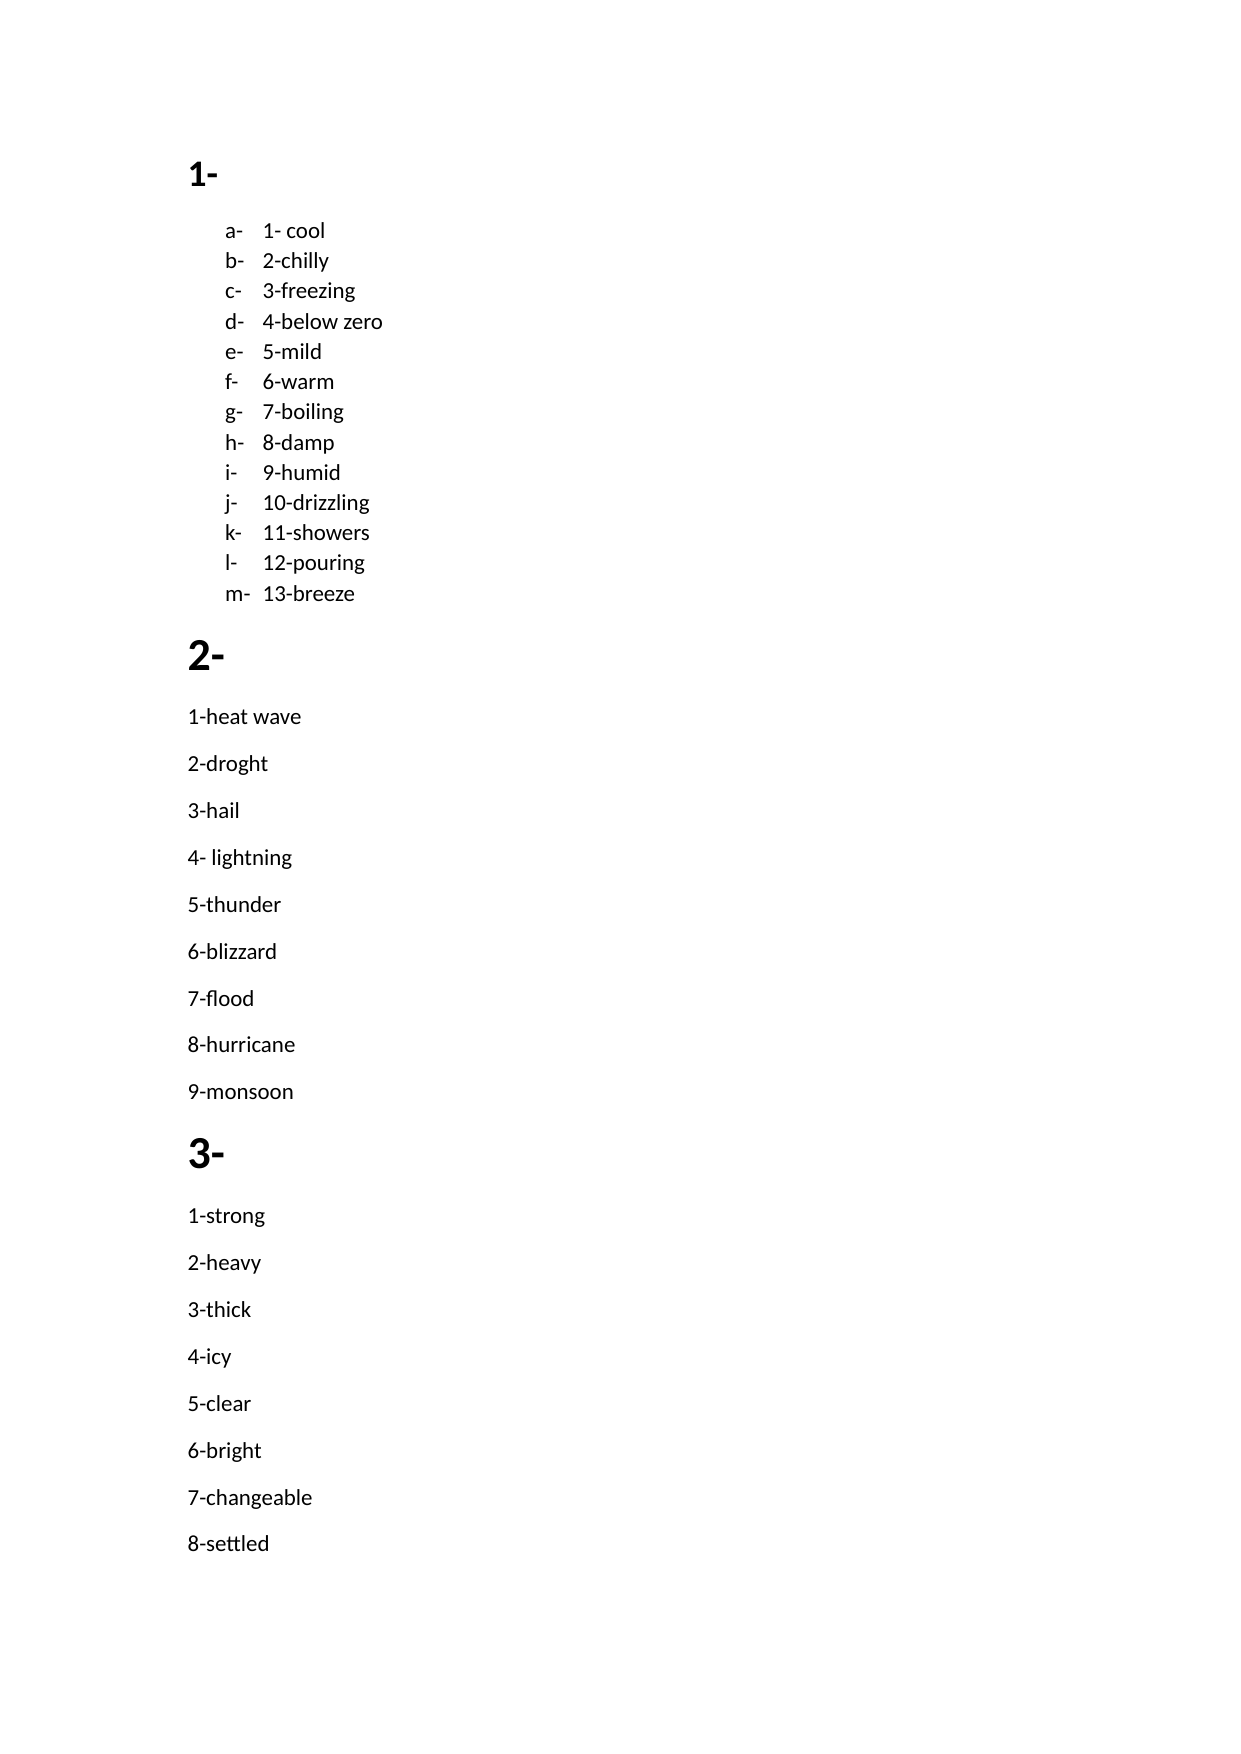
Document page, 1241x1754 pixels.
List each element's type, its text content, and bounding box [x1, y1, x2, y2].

text 1- [187, 150, 1053, 196]
text 2-heavy [187, 1248, 1053, 1276]
text 2-droght [187, 749, 1053, 777]
text 6-bright [187, 1436, 1053, 1464]
list 10-drizzling [225, 488, 1053, 516]
text 4-icy [187, 1342, 1053, 1370]
text 6-blizzard [187, 937, 1053, 965]
list 1- cool [225, 216, 1053, 244]
text 4- lightning [187, 843, 1053, 871]
text 9-monsoon [187, 1077, 1053, 1106]
list 13-breeze [225, 579, 1053, 607]
list 5-mild [225, 337, 1053, 365]
list 2-chilly [225, 246, 1053, 274]
text 7-changeable [187, 1483, 1053, 1511]
list 3-freezing [225, 277, 1053, 304]
text 3- [187, 1124, 1053, 1180]
text 7-flood [187, 984, 1053, 1012]
list 12-pouring [225, 548, 1053, 576]
text 1-strong [187, 1201, 1053, 1229]
text 5-thunder [187, 890, 1053, 918]
list 7-boiling [225, 397, 1053, 425]
text 2- [187, 626, 1053, 681]
list 6-warm [225, 367, 1053, 395]
list 4-below zero [225, 307, 1053, 335]
list 9-humid [225, 458, 1053, 486]
text 8-settled [187, 1529, 1053, 1557]
list 8-damp [225, 428, 1053, 456]
text 5-clear [187, 1389, 1053, 1417]
text 3-thick [187, 1295, 1053, 1323]
list 11-showers [225, 518, 1053, 546]
text 3-hail [187, 796, 1053, 824]
text 8-hurricane [187, 1031, 1053, 1059]
text 1-heat wave [187, 702, 1053, 731]
